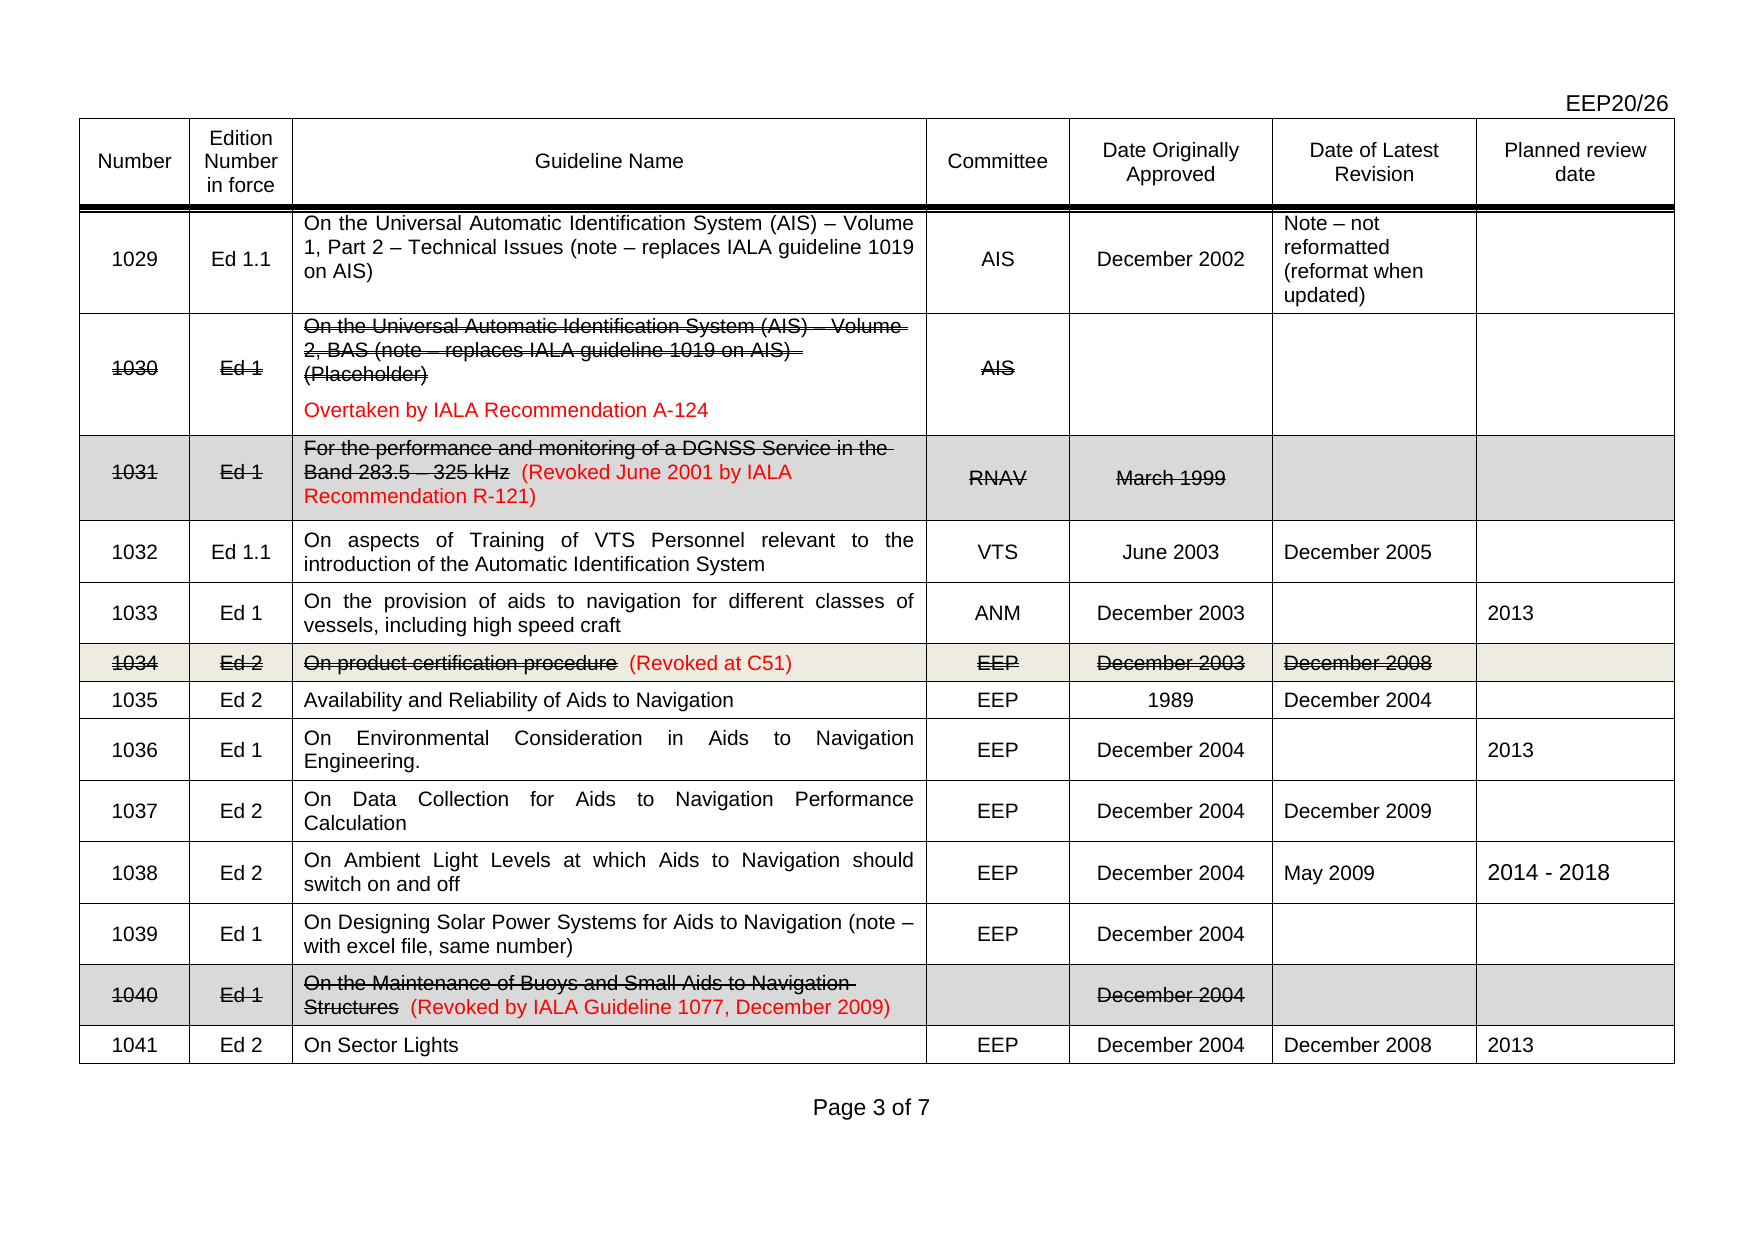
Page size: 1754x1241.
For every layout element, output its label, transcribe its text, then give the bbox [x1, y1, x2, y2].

table_cell December 2003 [1070, 583, 1272, 643]
table_cell December 2004 [1070, 965, 1272, 1025]
table_cell On the Maintenance of Buoys and Small Aids to Navigation Structures (Revoked by IALA Guideline 1077, December 2009) [293, 965, 926, 1025]
table_header Date Originally Approved [1070, 119, 1272, 203]
table_cell [1273, 583, 1476, 643]
table_cell [1273, 436, 1476, 520]
table_cell On the Universal Automatic Identification System (AIS) – Volume 1, Part 2 – Technical Issues (note – replaces IALA guideline 1019 on AIS) [293, 213, 926, 313]
table_cell Note – not reformatted (reformat when updated) [1273, 213, 1476, 313]
table_cell Ed 2 [190, 781, 292, 841]
table_cell RNAV [927, 436, 1069, 520]
table_cell December 2002 [1070, 213, 1272, 313]
table_cell Ed 1.1 [190, 521, 292, 582]
table_cell [1477, 781, 1674, 841]
table_cell March 1999 [1070, 436, 1272, 520]
table_cell 2013 [1477, 1026, 1674, 1063]
table_cell [1477, 314, 1674, 435]
table_cell Ed 1 [190, 436, 292, 520]
table_cell 2014 - 2018 [1477, 842, 1674, 902]
table_cell 1029 [80, 213, 189, 313]
table_cell On Ambient Light Levels at which Aids to Navigation should switch on and off [293, 842, 926, 902]
table_cell Ed 1 [190, 583, 292, 643]
table_cell December 2004 [1070, 719, 1272, 779]
table_cell December 2008 [1273, 644, 1476, 681]
table_cell [1273, 719, 1476, 779]
table_cell December 2004 [1070, 781, 1272, 841]
table_cell December 2003 [1070, 644, 1272, 681]
table_cell [1070, 314, 1272, 435]
table_cell Ed 2 [190, 842, 292, 902]
table_cell On the provision of aids to navigation for different classes of vessels, including high speed craft [293, 583, 926, 643]
table_cell Ed 2 [190, 682, 292, 718]
table_cell December 2004 [1273, 682, 1476, 718]
table_cell Ed 1 [190, 965, 292, 1025]
table_cell EEP [927, 781, 1069, 841]
table_cell [1477, 521, 1674, 582]
table_cell On product certification procedure (Revoked at C51) [293, 644, 926, 681]
table_cell 1041 [80, 1026, 189, 1063]
table_cell [1477, 644, 1674, 681]
table_cell Availability and Reliability of Aids to Navigation [293, 682, 926, 718]
table_cell EEP [927, 719, 1069, 779]
table_cell Ed 1 [190, 904, 292, 964]
table_header Date of Latest Revision [1273, 119, 1476, 203]
table_cell VTS [927, 521, 1069, 582]
table_cell December 2008 [1273, 1026, 1476, 1063]
table_cell EEP [927, 682, 1069, 718]
table_cell On aspects of Training of VTS Personnel relevant to the introduction of the Automatic Identification System [293, 521, 926, 582]
table_cell 1989 [1070, 682, 1272, 718]
table_cell December 2004 [1070, 904, 1272, 964]
table_cell Ed 2 [190, 644, 292, 681]
table_cell Ed 2 [190, 1026, 292, 1063]
table_cell December 2005 [1273, 521, 1476, 582]
table_header Guideline Name [293, 119, 926, 203]
table_header Committee [927, 119, 1069, 203]
table_cell For the performance and monitoring of a DGNSS Service in the Band 283.5 – 325 kHz (Revoked June 2001 by IALA Recommendation R-121) [293, 436, 926, 520]
table_cell [1273, 314, 1476, 435]
table_cell 1039 [80, 904, 189, 964]
table_cell On Sector Lights [293, 1026, 926, 1063]
table_cell Ed 1 [190, 719, 292, 779]
table_cell AIS [927, 314, 1069, 435]
table_cell 1030 [80, 314, 189, 435]
table_cell 1034 [80, 644, 189, 681]
table_cell Ed 1.1 [190, 213, 292, 313]
table_cell 1033 [80, 583, 189, 643]
table_cell EEP [927, 842, 1069, 902]
table_cell May 2009 [1273, 842, 1476, 902]
table_cell 2013 [1477, 719, 1674, 779]
table_cell June 2003 [1070, 521, 1272, 582]
table_cell [1273, 965, 1476, 1025]
table_cell Ed 1 [190, 314, 292, 435]
table_cell 1037 [80, 781, 189, 841]
table_header Planned review date [1477, 119, 1674, 203]
table_cell 2013 [1477, 583, 1674, 643]
table_cell EEP [927, 904, 1069, 964]
table_cell [1477, 682, 1674, 718]
table_cell 1035 [80, 682, 189, 718]
table_cell EEP [927, 1026, 1069, 1063]
table_cell EEP [927, 644, 1069, 681]
table_header Edition Number in force [190, 119, 292, 203]
table_cell On Data Collection for Aids to Navigation Performance Calculation [293, 781, 926, 841]
table_cell On Designing Solar Power Systems for Aids to Navigation (note – with excel file, same number) [293, 904, 926, 964]
table_cell ANM [927, 583, 1069, 643]
table_cell AIS [927, 213, 1069, 313]
table_cell 1040 [80, 965, 189, 1025]
table_cell 1032 [80, 521, 189, 582]
table_cell December 2009 [1273, 781, 1476, 841]
table_cell On Environmental Consideration in Aids to Navigation Engineering. [293, 719, 926, 779]
table_cell [1477, 436, 1674, 520]
table_cell 1036 [80, 719, 189, 779]
table_cell [1477, 904, 1674, 964]
table_cell 1031 [80, 436, 189, 520]
table_cell On the Universal Automatic Identification System (AIS) – Volume 2, BAS (note – replaces IALA guideline 1019 on AIS) (Placeholder) Overtaken by IALA Recommendation A-124 [293, 314, 926, 435]
table_cell December 2004 [1070, 1026, 1272, 1063]
table_cell 1038 [80, 842, 189, 902]
table_header Number [80, 119, 189, 203]
table_cell [927, 965, 1069, 1025]
table_cell [1273, 904, 1476, 964]
table_cell December 2004 [1070, 842, 1272, 902]
table_cell [1477, 965, 1674, 1025]
table_cell [1477, 213, 1674, 313]
